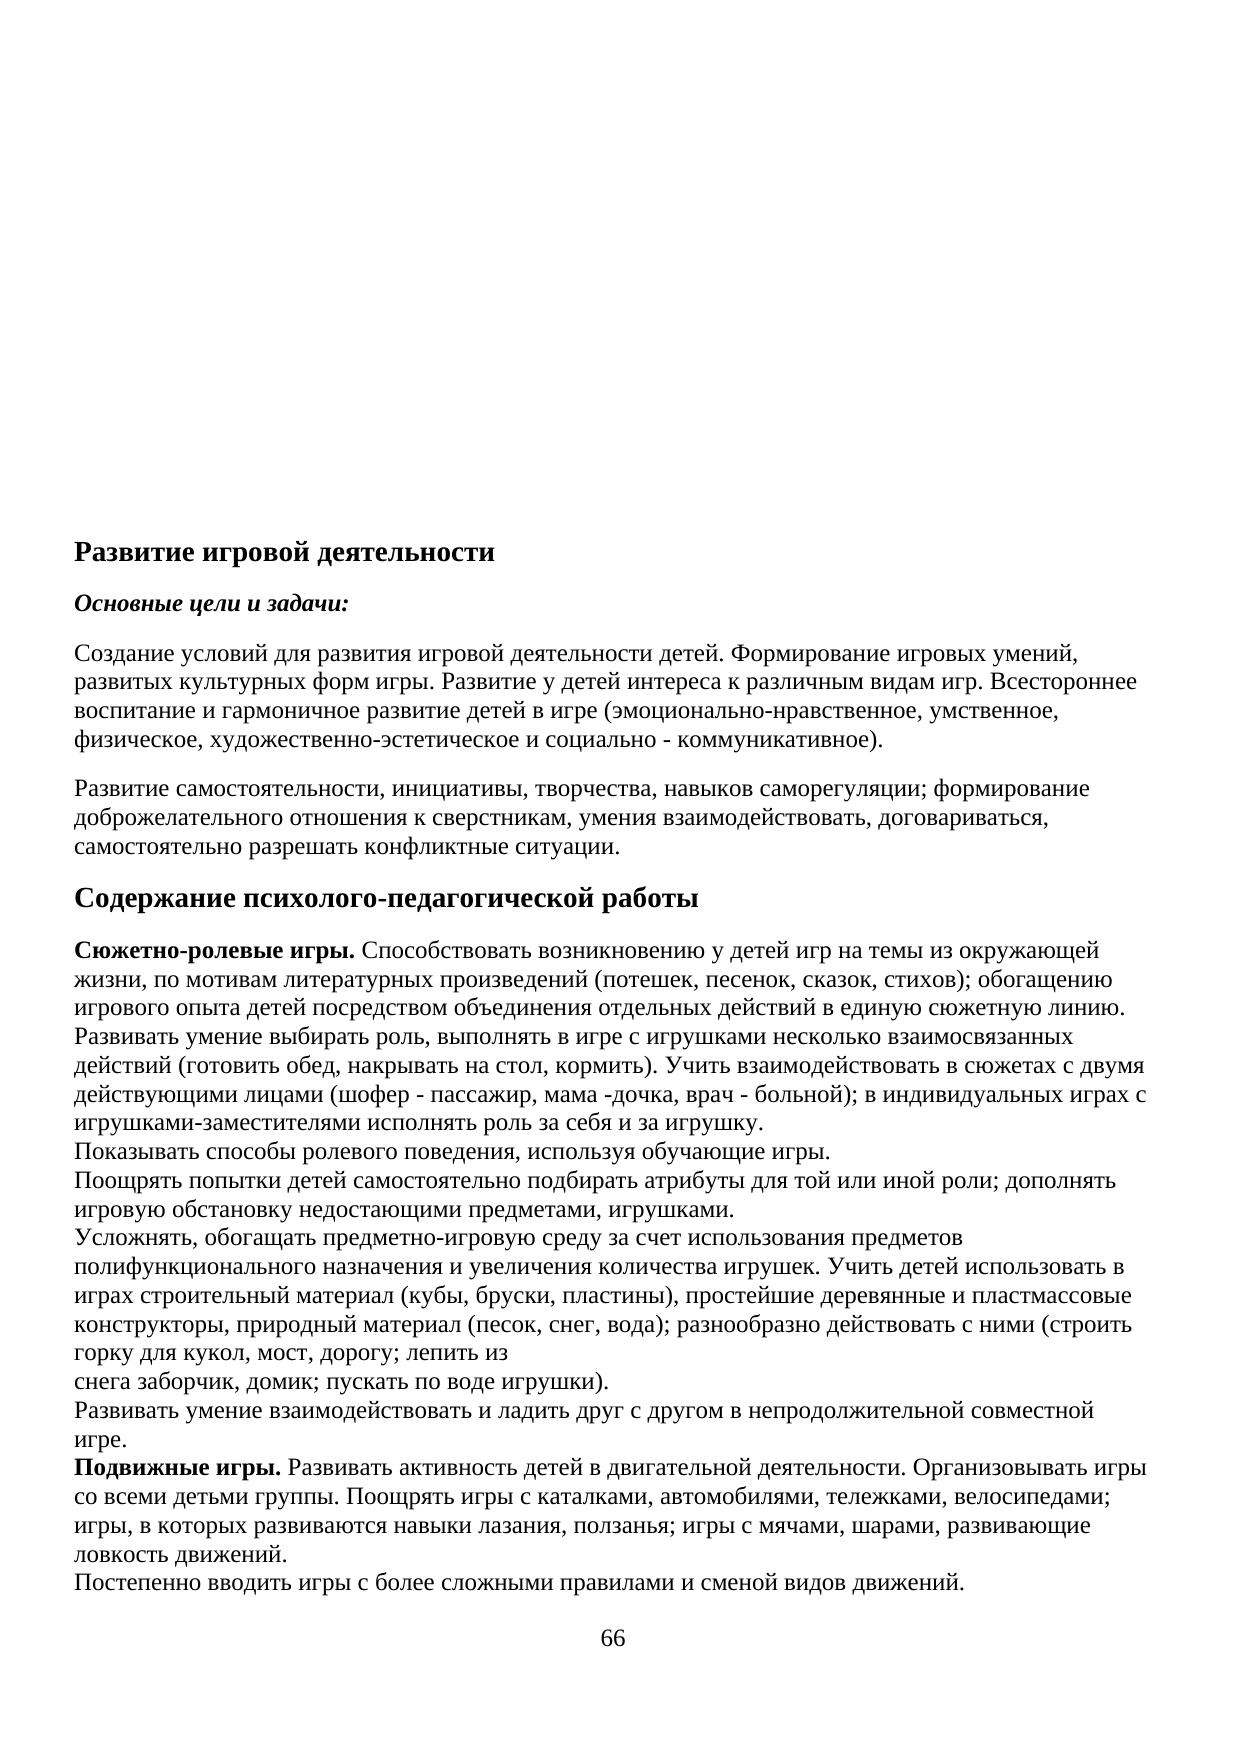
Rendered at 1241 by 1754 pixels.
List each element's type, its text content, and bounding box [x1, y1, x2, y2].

text Показывать способы ролевого поведения, используя обучающие игры. [74, 1136, 1152, 1165]
text Создание условий для развития игровой деятельности детей. Формирование игровых умений, развитых культурных форм игры. Развитие у детей интереса к различным видам игр. Всестороннее воспитание и гармоничное развитие детей в игре (эмоционально-нравственное, умственное, физическое, художественно-эстетическое и социально - коммуникативное). [74, 638, 1152, 753]
text Постепенно вводить игры с более сложными правилами и сменой видов движений. [74, 1567, 1152, 1596]
text Развивать умение выбирать роль, выполнять в игре с игрушками несколько взаимосвязанных действий (готовить обед, накрывать на стол, кормить). Учить взаимодействовать в сюжетах с двумя действующими лицами (шофер - пассажир, мама -дочка, врач - больной); в индивидуальных играх с игрушками-заместителями исполнять роль за себя и за игрушку. [74, 1021, 1152, 1136]
text Подвижные игры. Развивать активность детей в двигательной деятельности. Организовывать игры со всеми детьми группы. Поощрять игры с каталками, автомобилями, тележками, велосипедами; игры, в которых развиваются навыки лазания, ползанья; игры с мячами, шарами, развивающие ловкость движений. [74, 1452, 1152, 1567]
text снега заборчик, домик; пускать по воде игрушки). [74, 1366, 1152, 1395]
text Развитие игровой деятельности [74, 534, 1152, 567]
text Сюжетно-ролевые игры. Способствовать возникновению у детей игр на темы из окружающей жизни, по мотивам литературных произведений (потешек, песенок, сказок, стихов); обогащению игрового опыта детей посредством объединения отдельных действий в единую сюжетную линию. [74, 935, 1152, 1021]
text Усложнять, обогащать предметно-игровую среду за счет использования предметов полифункционального назначения и увеличения количества игрушек. Учить детей использовать в играх строительный материал (кубы, бруски, пластины), простейшие деревянные и пластмассовые конструкторы, природный материал (песок, снег, вода); разнообразно действовать с ними (строить горку для кукол, мост, дорогу; лепить из [74, 1222, 1152, 1366]
text Содержание психолого-педагогической работы [74, 881, 1152, 914]
text Основные цели и задачи: [74, 588, 1152, 617]
text Развивать умение взаимодействовать и ладить друг с другом в непродолжительной совместной игре. [74, 1395, 1152, 1452]
text Поощрять попытки детей самостоятельно подбирать атрибуты для той или иной роли; дополнять игровую обстановку недостающими предметами, игрушками. [74, 1165, 1152, 1222]
text Развитие самостоятельности, инициативы, творчества, навыков саморегуляции; формирование доброжелательного отношения к сверстникам, умения взаимодействовать, договариваться, самостоятельно разрешать конфликтные ситуации. [74, 773, 1152, 860]
